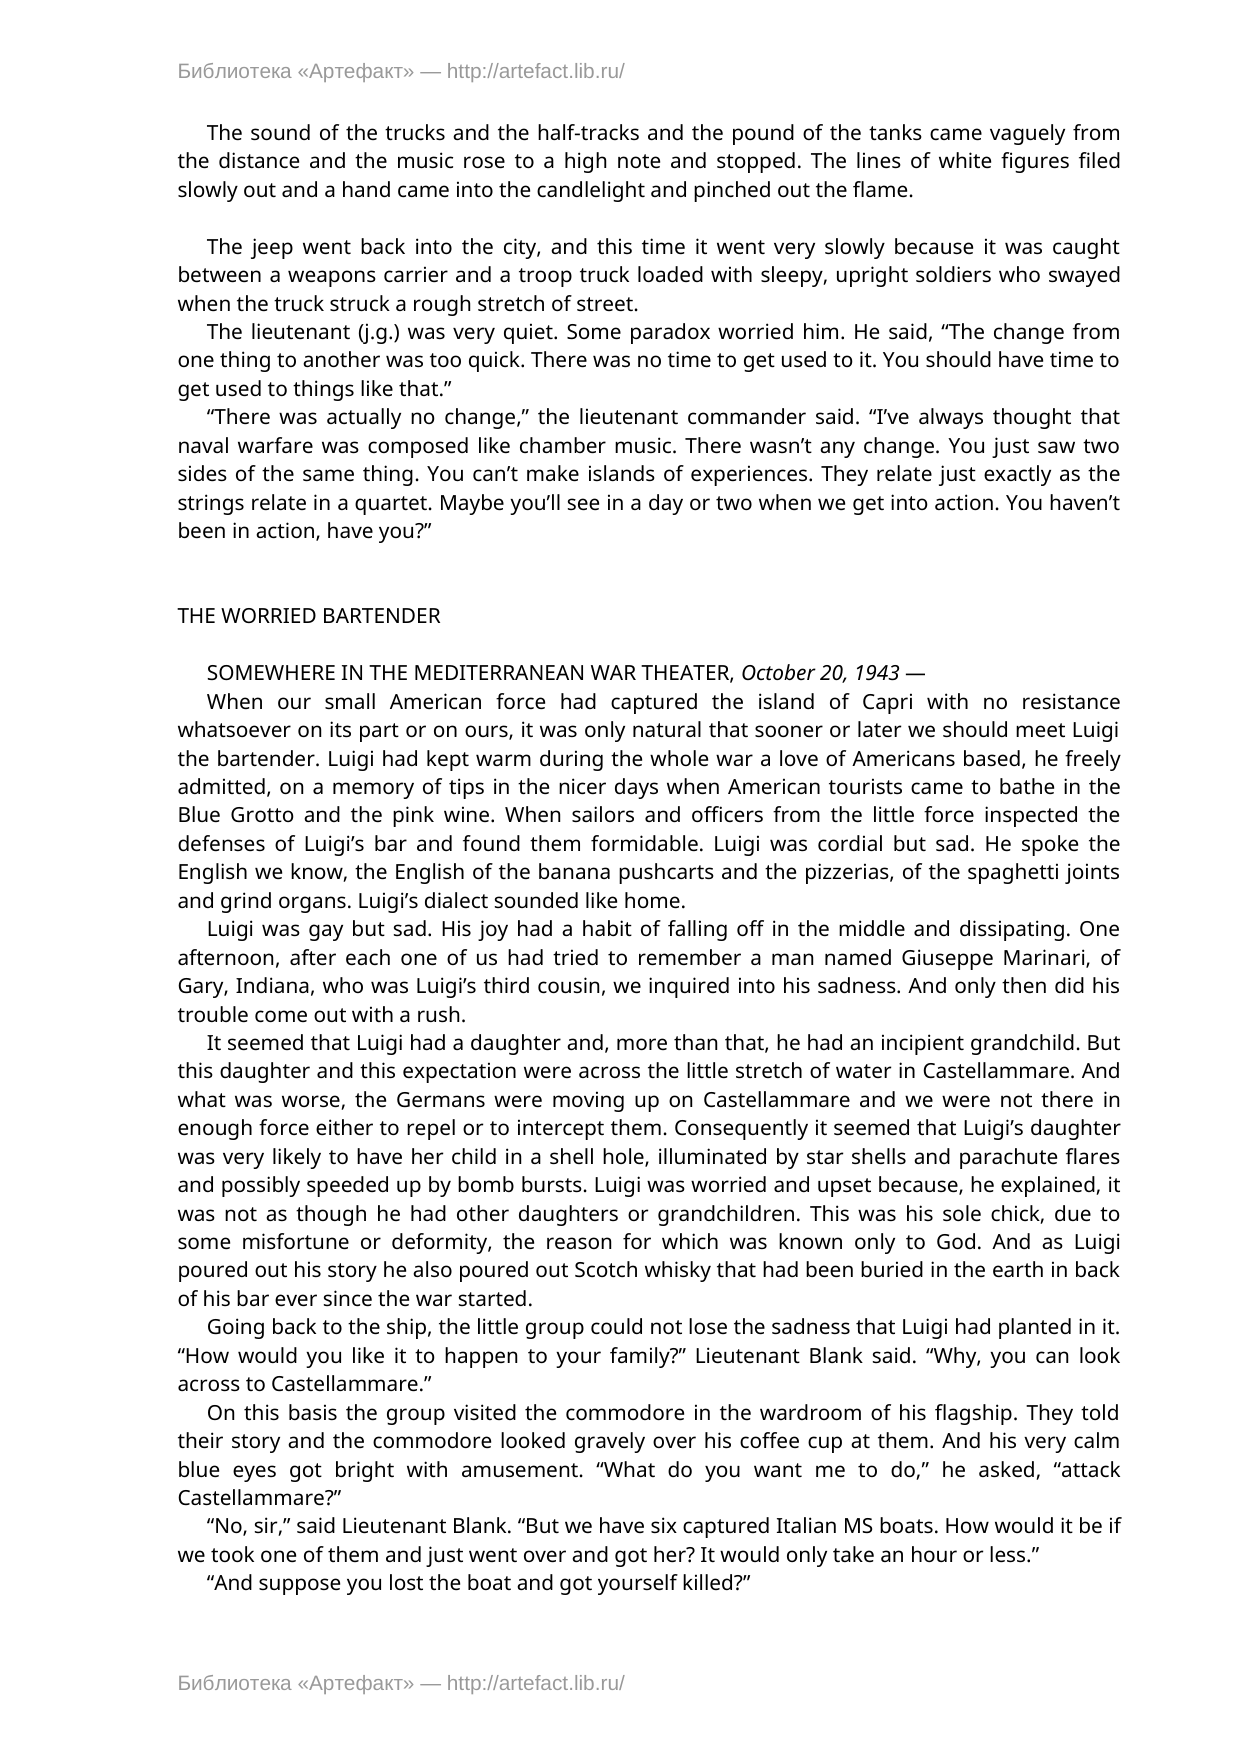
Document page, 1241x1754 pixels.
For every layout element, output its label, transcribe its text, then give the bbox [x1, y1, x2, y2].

text It seemed that Luigi had a daughter and, more than that, he had an incipient grandchild. But this daughter and this expectation were across the little stretch of water in Castellammare. And what was worse, the Germans were moving up on Castellammare and we were not there in enough force either to repel or to intercept them. Consequently it seemed that Luigi’s daughter was very likely to have her child in a shell hole, illuminated by star shells and parachute flares and possibly speeded up by bomb bursts. Luigi was worried and upset because, he explained, it was not as though he had other daughters or grandchildren. This was his sole chick, due to some misfortune or deformity, the reason for which was known only to God. And as Luigi poured out his story he also poured out Scotch whisky that had been buried in the earth in back of his bar ever since the war started. [177, 1028, 1122, 1312]
text “And suppose you lost the boat and got yourself killed?” [177, 1568, 1122, 1597]
text The lieutenant (j.g.) was very quiet. Some paradox worried him. He said, “The change from one thing to another was too quick. There was no time to get used to it. You should have time to get used to things like that.” [177, 317, 1122, 402]
text Going back to the ship, the little group could not lose the sadness that Luigi had planted in it. “How would you like it to happen to your family?” Lieutenant Blank said. “Why, you can look across to Castellammare.” [177, 1312, 1122, 1398]
text On this basis the group visited the commodore in the wardroom of his flagship. They told their story and the commodore looked gravely over his coffee cup at them. And his very calm blue eyes got bright with amusement. “What do you want me to do,” he asked, “attack Castellammare?” [177, 1398, 1122, 1512]
text “There was actually no change,” the lieutenant commander said. “I’ve always thought that naval warfare was composed like chamber music. There wasn’t any change. You just saw two sides of the same thing. You can’t make islands of experiences. They relate just exactly as the strings relate in a quartet. Maybe you’ll see in a day or two when we get into action. You haven’t been in action, have you?” [177, 402, 1122, 545]
text SOMEWHERE IN THE MEDITERRANEAN WAR THEATER, October 20, 1943 — [177, 658, 1122, 687]
text When our small American force had captured the island of Capri with no resistance whatsoever on its part or on ours, it was only natural that sooner or later we should meet Luigi the bartender. Luigi had kept warm during the whole war a love of Americans based, he freely admitted, on a memory of tips in the nicer days when American tourists came to bathe in the Blue Grotto and the pink wine. When sailors and officers from the little force inspected the defenses of Luigi’s bar and found them formidable. Luigi was cordial but sad. He spoke the English we know, the English of the banana pushcarts and the pizzerias, of the spaghetti joints and grind organs. Luigi’s dialect sounded like home. [177, 687, 1122, 914]
text Luigi was gay but sad. His joy had a habit of falling off in the middle and dissipating. One afternoon, after each one of us had tried to remember a man named Giuseppe Marinari, of Gary, Indiana, who was Luigi’s third cousin, we inquired into his sadness. And only then did his trouble come out with a rush. [177, 914, 1122, 1028]
text The sound of the trucks and the half-tracks and the pound of the tanks came vaguely from the distance and the music rose to a high note and stopped. The lines of white figures filed slowly out and a hand came into the candlelight and pinched out the flame. [177, 118, 1122, 203]
subtitle THE WORRIED BARTENDER [177, 602, 1122, 630]
text The jeep went back into the city, and this time it went very slowly because it was caught between a weapons carrier and a troop truck loaded with sleepy, upright soldiers who swayed when the truck struck a rough stretch of street. [177, 232, 1122, 317]
text “No, sir,” said Lieutenant Blank. “But we have six captured Italian MS boats. How would it be if we took one of them and just went over and got her? It would only take an hour or less.” [177, 1512, 1122, 1568]
